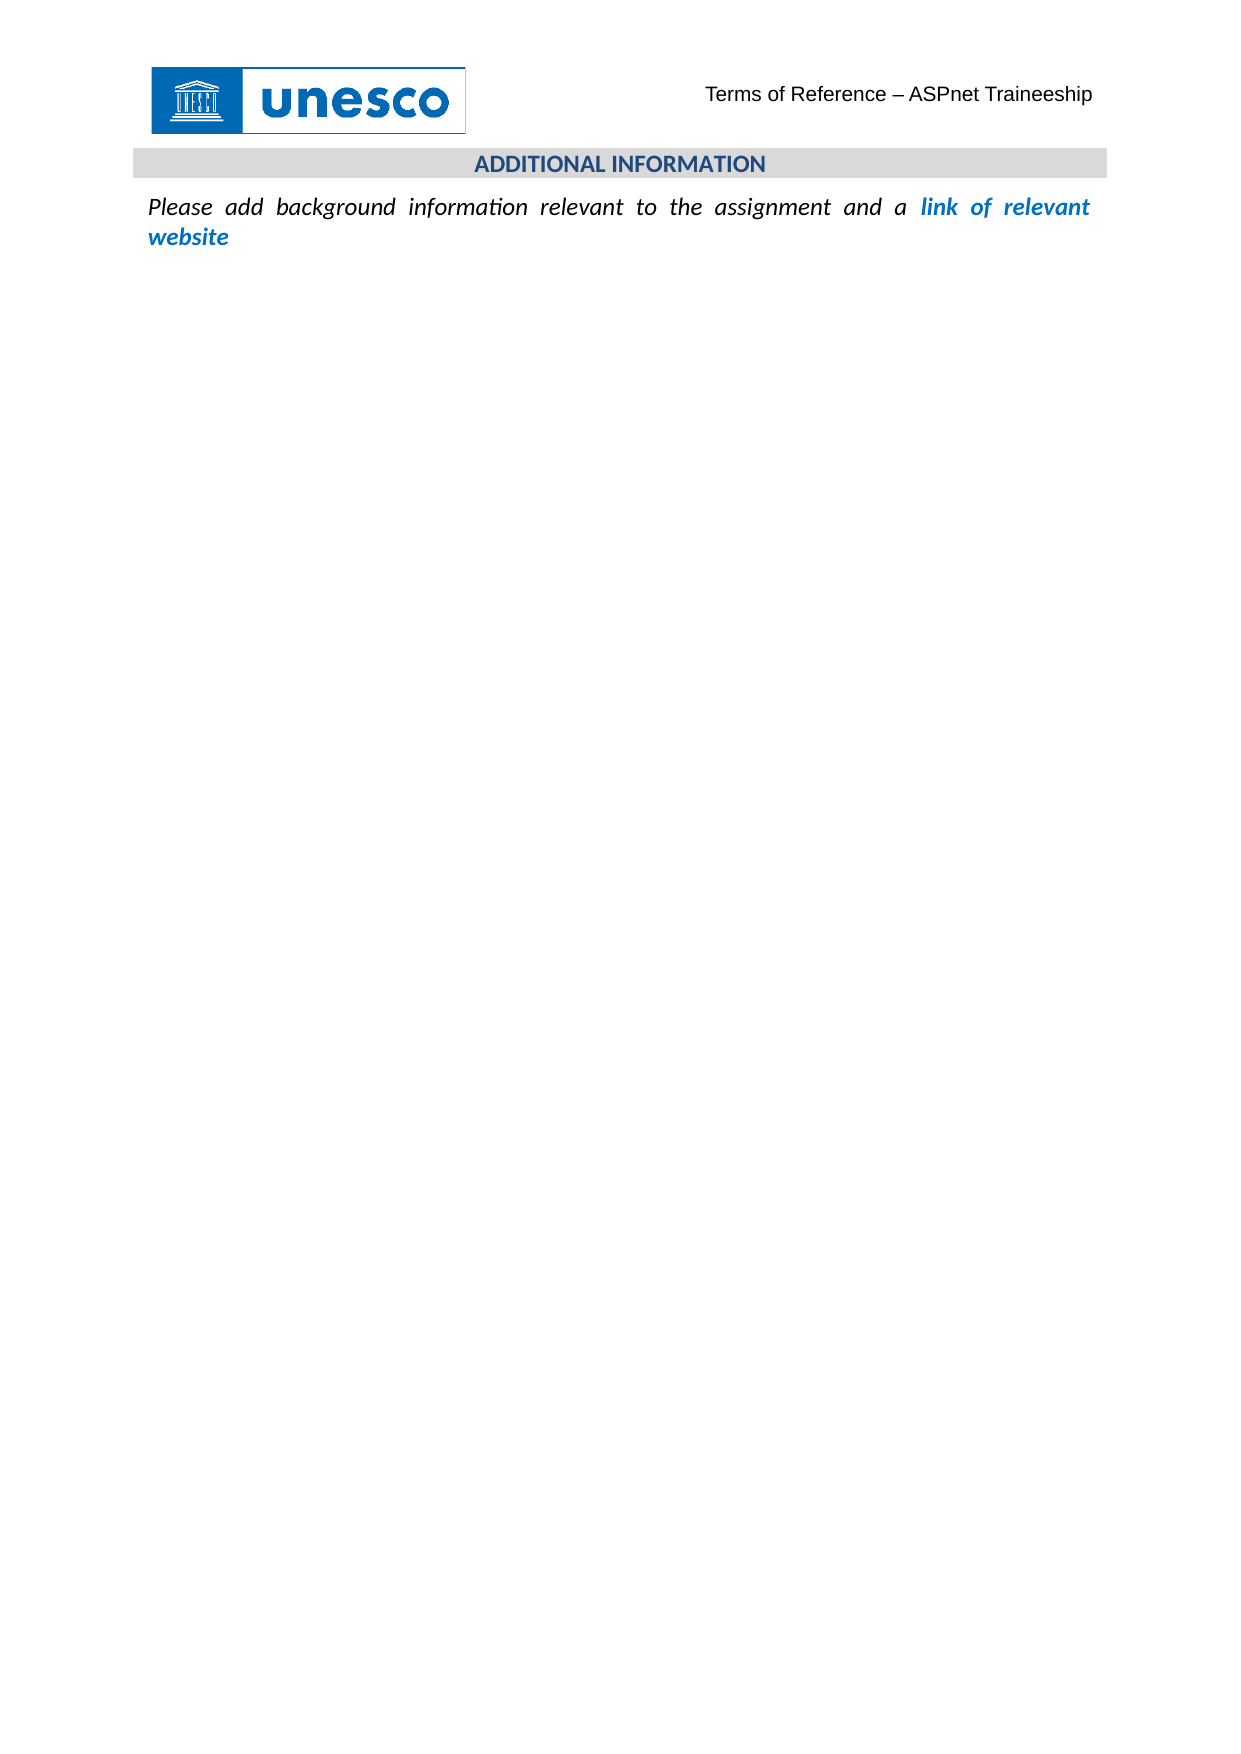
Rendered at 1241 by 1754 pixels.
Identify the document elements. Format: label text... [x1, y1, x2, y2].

picture [151, 67, 466, 134]
text Please add background information relevant to the assignment and a link of relevant website [148, 191, 1093, 252]
text ADDITIONAL INFORMATION [133, 148, 1107, 178]
